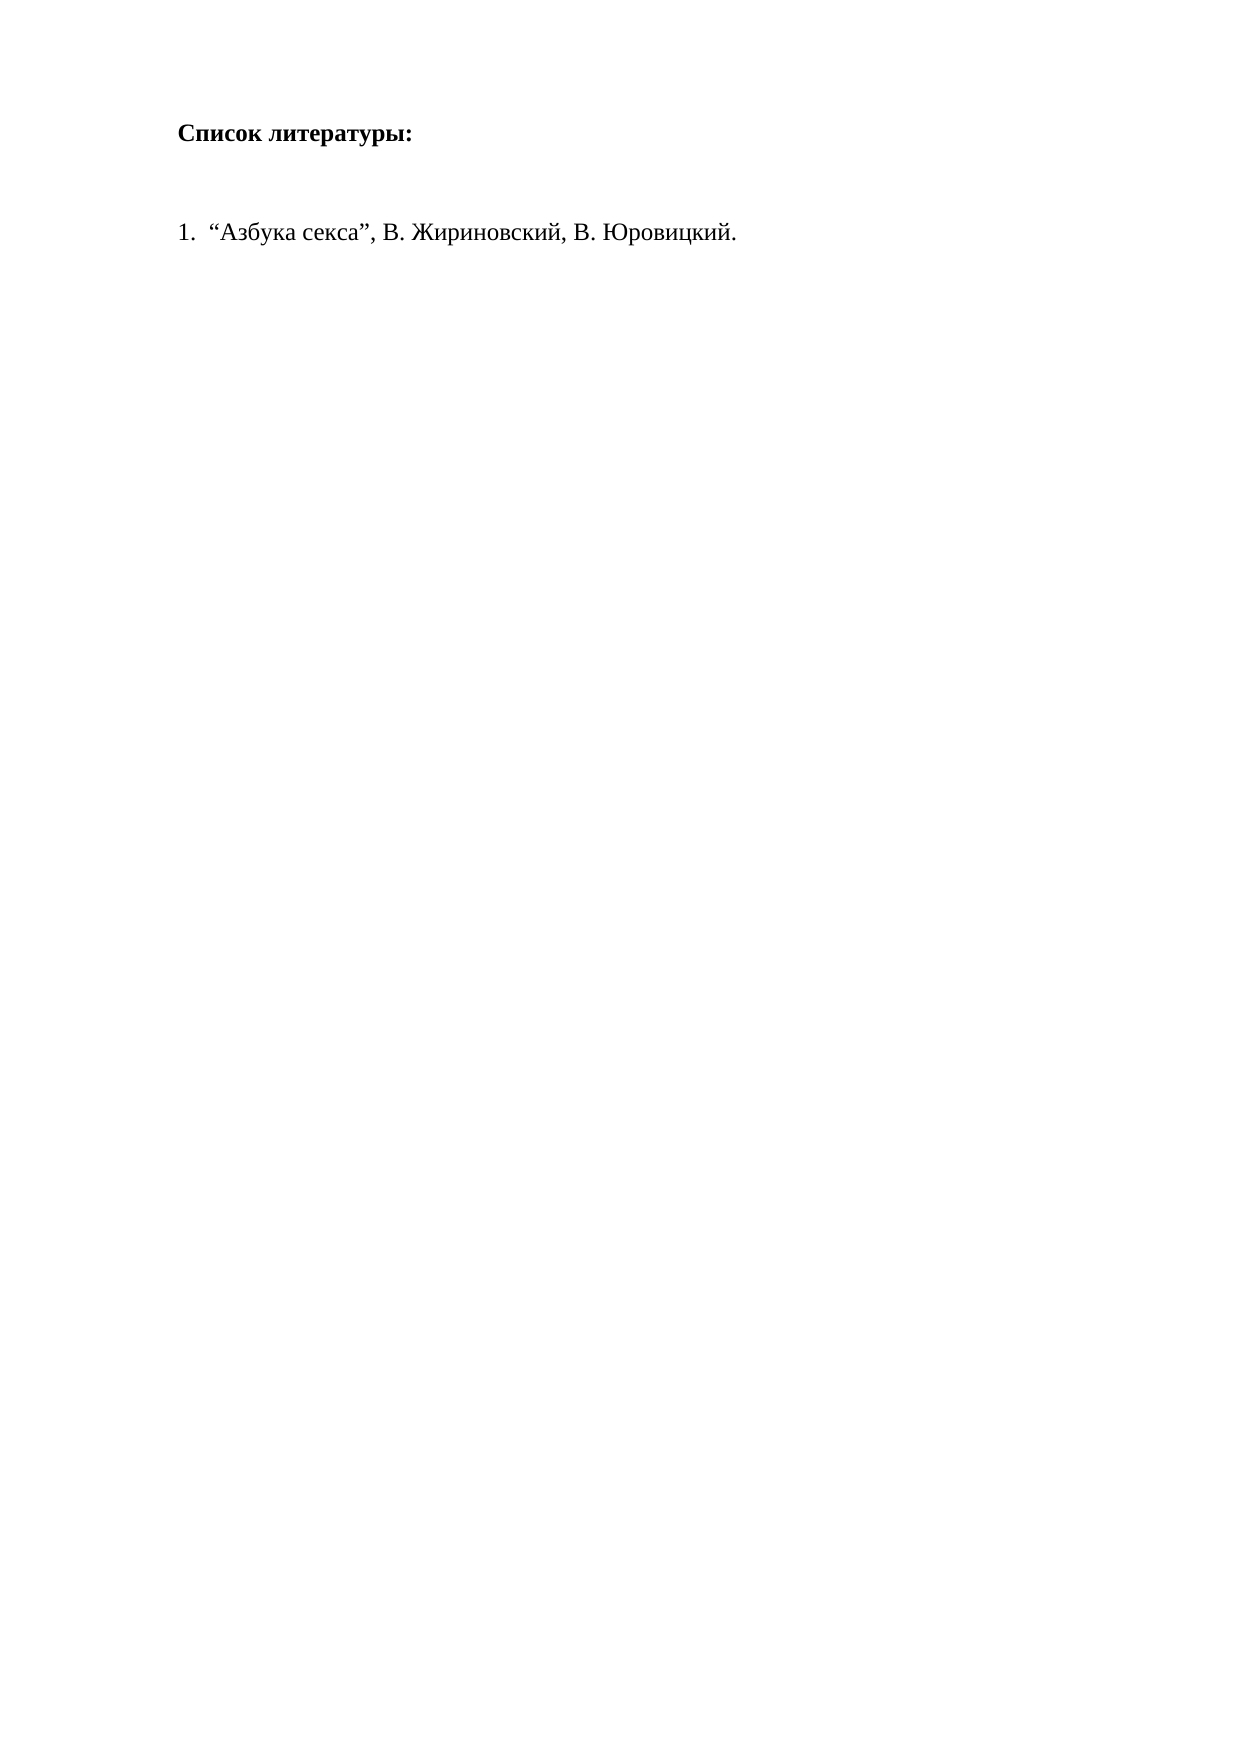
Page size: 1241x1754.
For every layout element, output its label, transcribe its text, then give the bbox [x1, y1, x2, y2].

text Список литературы: [118, 118, 1122, 147]
text 1. “Азбука секса”, В. Жириновский, В. Юровицкий. [118, 217, 1122, 246]
